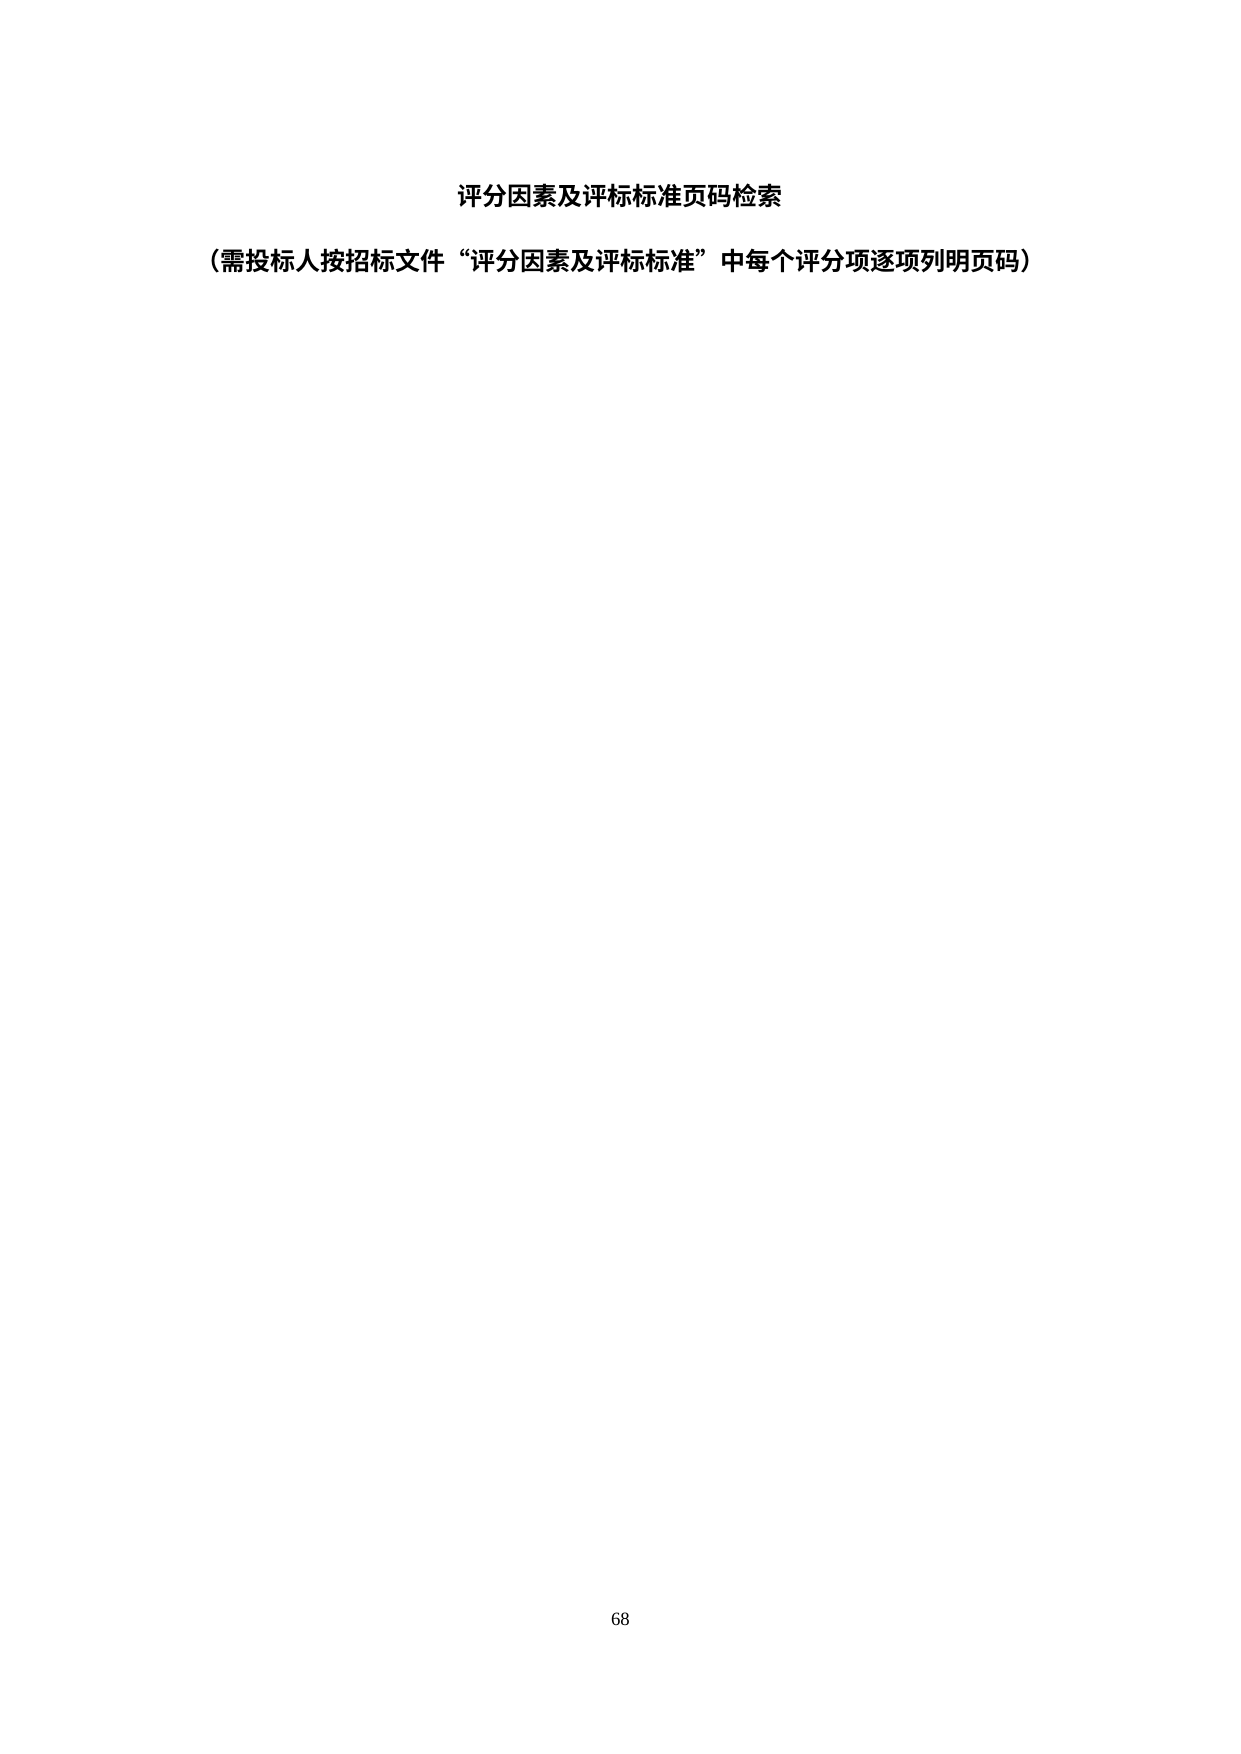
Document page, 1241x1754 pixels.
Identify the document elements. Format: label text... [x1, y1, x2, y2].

text （需投标人按招标文件“评分因素及评标标准”中每个评分项逐项列明页码） [187, 227, 1053, 292]
text 评分因素及评标标准页码检索 [187, 162, 1053, 227]
